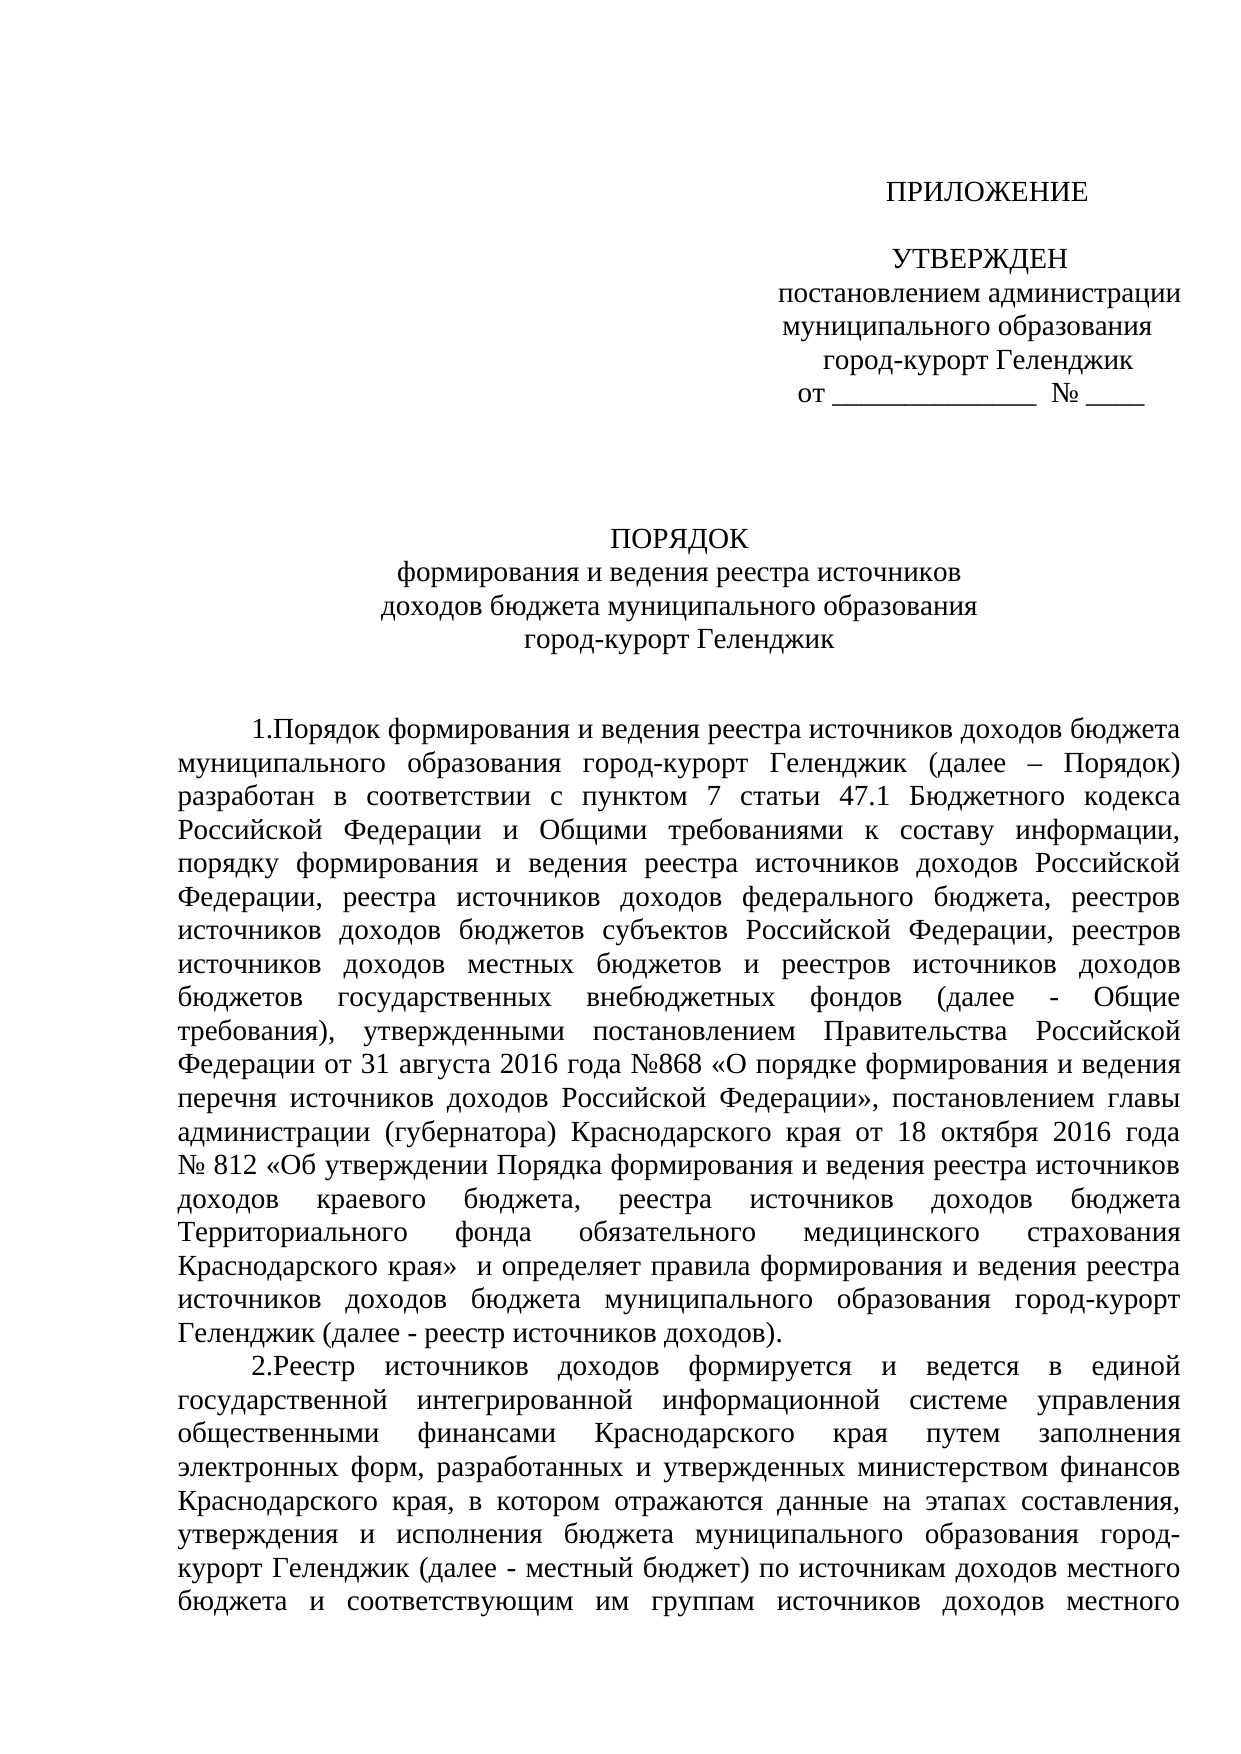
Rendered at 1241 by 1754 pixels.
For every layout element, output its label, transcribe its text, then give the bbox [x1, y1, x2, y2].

title ПОРЯДОК [177, 521, 1181, 554]
text муниципального образования [177, 308, 1181, 342]
text формирования и ведения реестра источников [177, 554, 1181, 588]
text ПРИЛОЖЕНИЕ [177, 174, 1181, 208]
text город-курорт Геленджик [177, 342, 1181, 375]
text от ______________ № ____ [177, 375, 1181, 409]
text город-курорт Геленджик [177, 622, 1181, 655]
text 1.Порядок формирования и ведения реестра источников доходов бюджета муниципального образования город-курорт Геленджик (далее – Порядок) разработан в соответствии с пунктом 7 статьи 47.1 Бюджетного кодекса Российской Федерации и Общими требованиями к составу информации, порядку формирования и ведения реестра источников доходов Российской Федерации, реестра источников доходов федерального бюджета, реестров источников доходов бюджетов субъектов Российской Федерации, реестров источников доходов местных бюджетов и реестров источников доходов бюджетов государственных внебюджетных фондов (далее - Общие требования), утвержденными постановлением Правительства Российской Федерации от 31 августа 2016 года №868 «О порядке формирования и ведения перечня источников доходов Российской Федерации», постановлением главы администрации (губернатора) Краснодарского края от 18 октября 2016 года № 812 «Об утверждении Порядка формирования и ведения реестра источников доходов краевого бюджета, реестра источников доходов бюджета Территориального фонда обязательного медицинского страхования Краснодарского края» и определяет правила формирования и ведения реестра источников доходов бюджета муниципального образования город-курорт Геленджик (далее - реестр источников доходов). [177, 711, 1181, 1348]
text доходов бюджета муниципального образования [177, 588, 1181, 622]
text УТВЕРЖДЕН [177, 241, 1181, 275]
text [177, 1348, 1181, 1617]
text постановлением администрации [177, 275, 1181, 308]
